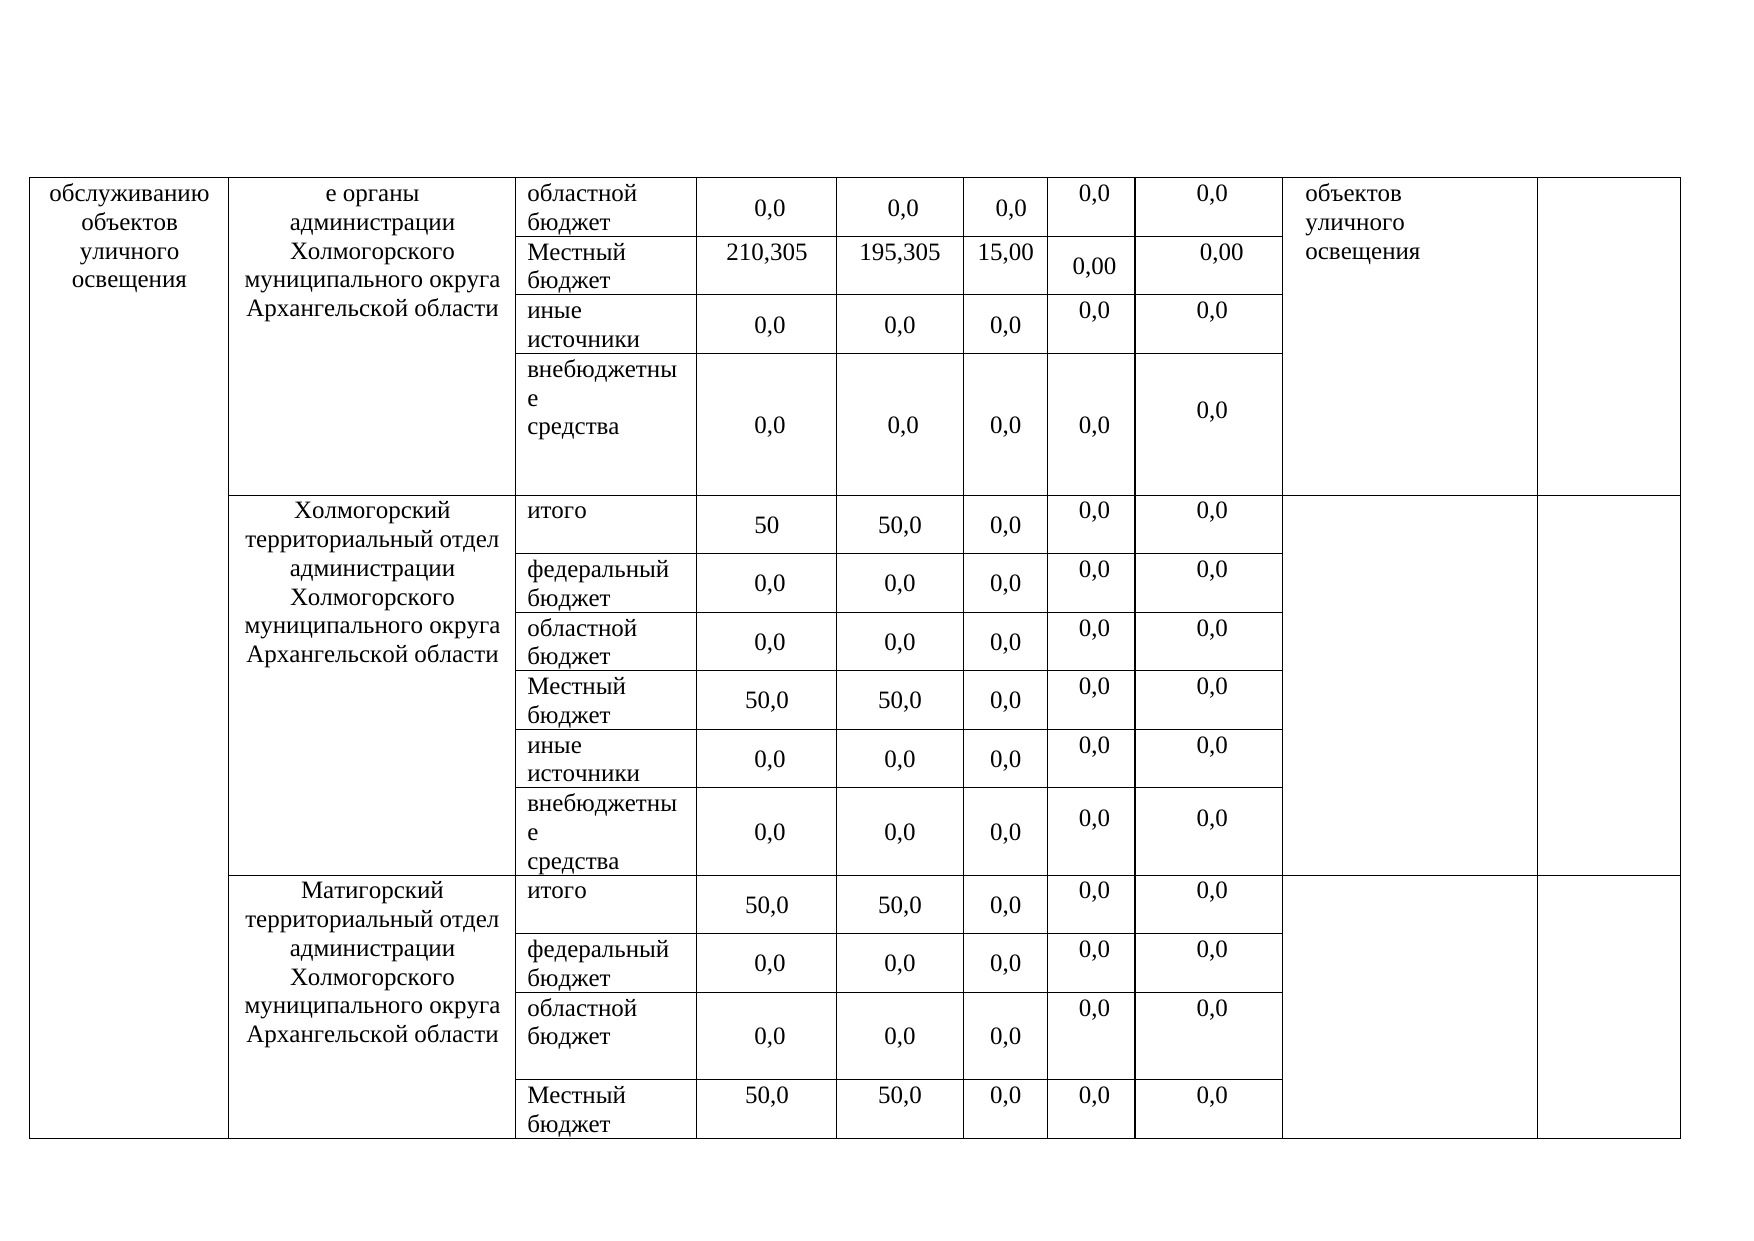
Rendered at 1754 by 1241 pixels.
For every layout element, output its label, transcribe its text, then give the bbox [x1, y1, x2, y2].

table_cell 0,0 [837, 788, 963, 874]
table_cell иные источники [516, 295, 696, 353]
table_cell 0,0 [1136, 178, 1282, 236]
table_cell 0,0 [964, 554, 1047, 612]
table_cell 50,0 [697, 671, 836, 729]
table_cell 0,0 [837, 730, 963, 787]
table_cell 0,0 [964, 876, 1047, 933]
table_cell 0,0 [1136, 1080, 1282, 1137]
table_cell 0,0 [964, 934, 1047, 992]
table_cell областной бюджет [516, 613, 696, 670]
table_cell областной бюджет [516, 178, 696, 236]
table_cell [1283, 876, 1537, 1137]
table_cell 0,0 [964, 730, 1047, 787]
table_cell 0,0 [697, 554, 836, 612]
table_cell 0,0 [837, 295, 963, 353]
table_cell 0,0 [1048, 178, 1134, 236]
table_cell 0,0 [1136, 496, 1282, 553]
table_cell 0,0 [1048, 876, 1134, 933]
table_cell 0,0 [1048, 730, 1134, 787]
table_cell 0,0 [1048, 671, 1134, 729]
table_cell [1538, 496, 1680, 874]
table_cell областной бюджет [516, 993, 696, 1079]
table_cell 0,0 [837, 178, 963, 236]
table_cell 0,0 [1136, 613, 1282, 670]
table_cell 0,0 [1048, 613, 1134, 670]
table_cell Холмогорский территориальный отдел администрации Холмогорского муниципального округа Архангельской области [229, 496, 515, 874]
table_cell иные источники [516, 730, 696, 787]
table_cell 0,0 [697, 178, 836, 236]
table_cell 0,0 [1136, 876, 1282, 933]
table_cell 195,305 [837, 237, 963, 294]
table_cell 0,0 [1136, 554, 1282, 612]
table_cell 0,0 [697, 295, 836, 353]
table_cell итого [516, 876, 696, 933]
table_cell 0,0 [964, 295, 1047, 353]
table_cell 0,0 [964, 671, 1047, 729]
table_cell 0,0 [964, 1080, 1047, 1137]
table_cell федеральный бюджет [516, 554, 696, 612]
table_cell 0,0 [1136, 354, 1282, 494]
table_cell 0,0 [964, 788, 1047, 874]
table_cell 0,0 [1048, 496, 1134, 553]
table_cell 50,0 [697, 1080, 836, 1137]
table_cell 0,0 [1136, 671, 1282, 729]
table_cell [1538, 876, 1680, 1137]
table_cell 0,0 [1048, 554, 1134, 612]
table_cell 0,0 [1136, 788, 1282, 874]
table_cell 0,0 [697, 354, 836, 494]
table_cell внебюджетные средства [516, 354, 696, 494]
table_cell 0,0 [1136, 730, 1282, 787]
table_cell 0,0 [1048, 295, 1134, 353]
table_cell внебюджетные средства [516, 788, 696, 874]
table_cell 0,0 [1136, 934, 1282, 992]
table_cell 0,0 [697, 993, 836, 1079]
table_cell 50 [697, 496, 836, 553]
table_cell 0,0 [697, 788, 836, 874]
table_cell 0,0 [964, 354, 1047, 494]
table_cell 0,0 [964, 613, 1047, 670]
table_cell 0,0 [1048, 788, 1134, 874]
table_cell 0,0 [837, 354, 963, 494]
table_cell 0,0 [964, 178, 1047, 236]
table_cell 0,0 [1048, 1080, 1134, 1137]
table_cell 0,0 [1136, 993, 1282, 1079]
table_cell 50,0 [697, 876, 836, 933]
table_cell 0,0 [697, 613, 836, 670]
table_cell 50,0 [837, 496, 963, 553]
table_cell Местный бюджет [516, 671, 696, 729]
table_cell 0,0 [837, 934, 963, 992]
table_cell 0,00 [1136, 237, 1282, 294]
table_cell 0,0 [697, 934, 836, 992]
table_cell 15,00 [964, 237, 1047, 294]
table_cell 0,0 [964, 993, 1047, 1079]
table_cell 0,0 [1048, 354, 1134, 494]
table_cell федеральный бюджет [516, 934, 696, 992]
table_cell 50,0 [837, 1080, 963, 1137]
table_cell 0,0 [837, 554, 963, 612]
table_cell 0,00 [1048, 237, 1134, 294]
table_cell 0,0 [1048, 993, 1134, 1079]
table_cell 210,305 [697, 237, 836, 294]
table_cell итого [516, 496, 696, 553]
table_cell Матигорский территориальный отдел администрации Холмогорского муниципального округа Архангельской области [229, 876, 515, 1137]
table_cell 50,0 [837, 671, 963, 729]
table_cell Местный бюджет [516, 1080, 696, 1137]
table_cell 0,0 [964, 496, 1047, 553]
table_cell 0,0 [1136, 295, 1282, 353]
table_cell 0,0 [697, 730, 836, 787]
table_cell 0,0 [837, 993, 963, 1079]
table_cell Местный бюджет [516, 237, 696, 294]
table_cell 50,0 [837, 876, 963, 933]
table_cell 0,0 [837, 613, 963, 670]
table_cell [1283, 496, 1537, 874]
table_cell 0,0 [1048, 934, 1134, 992]
